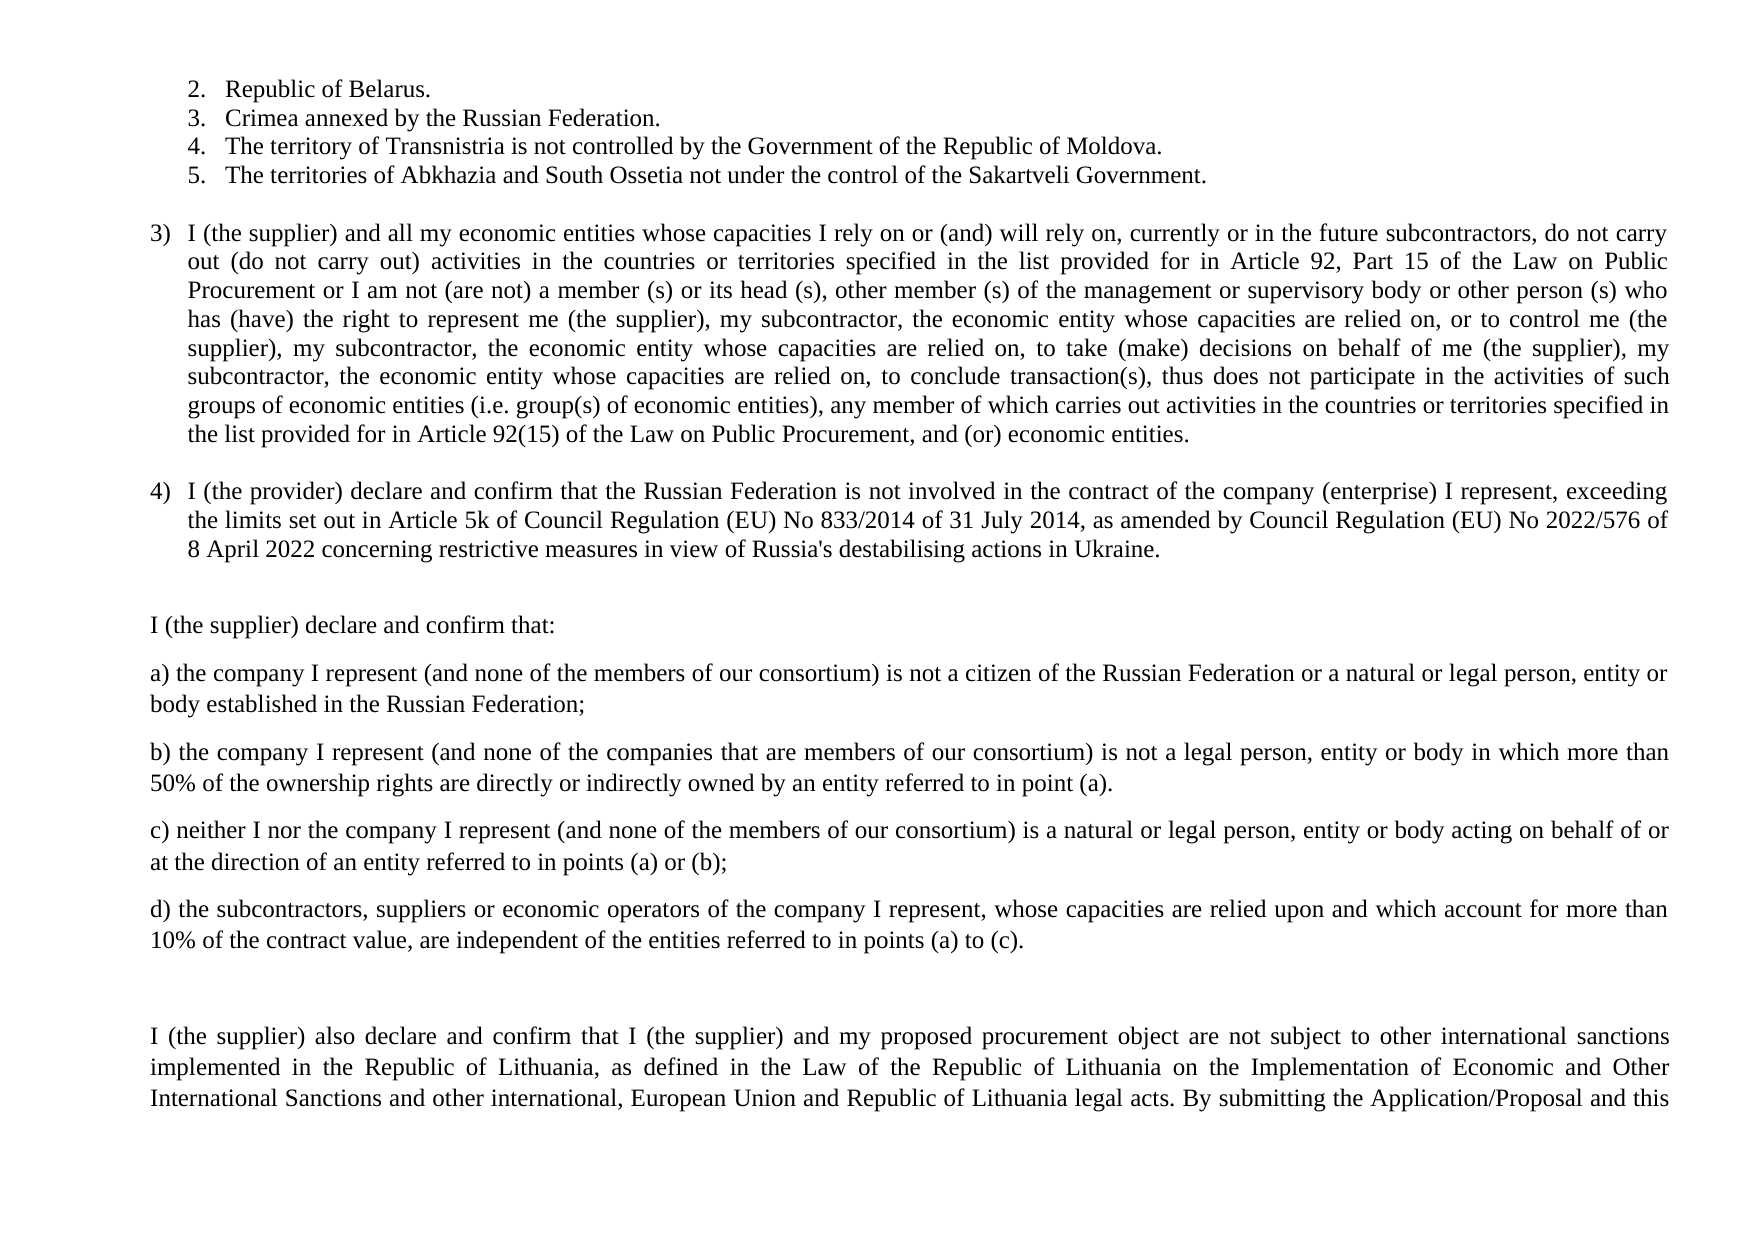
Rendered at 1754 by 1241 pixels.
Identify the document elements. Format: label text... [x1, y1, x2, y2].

text c) neither I nor the company I represent (and none of the members of our consortium) is a natural or legal person, entity or body acting on behalf of or at the direction of an entity referred to in points (a) or (b); [150, 816, 1671, 875]
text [150, 1021, 1671, 1112]
list Republic of Belarus. [187, 74, 1671, 103]
text d) the subcontractors, suppliers or economic operators of the company I represent, whose capacities are relied upon and which account for more than 10% of the contract value, are independent of the entities referred to in points (a) to (c). [150, 894, 1671, 954]
text a) the company I represent (and none of the members of our consortium) is not a citizen of the Russian Federation or a natural or legal person, entity or body established in the Russian Federation; [150, 658, 1671, 718]
list Crimea annexed by the Russian Federation. [187, 103, 1671, 131]
list I (the supplier) and all my economic entities whose capacities I rely on or (and) will rely on, currently or in the future subcontractors, do not carry out (do not carry out) activities in the countries or territories specified in the list provided for in Article 92, Part 15 of the Law on Public Procurement or I am not (are not) a member (s) or its head (s), other member (s) of the management or supervisory body or other person (s) who has (have) the right to represent me (the supplier), my subcontractor, the economic entity whose capacities are relied on, or to control me (the supplier), my subcontractor, the economic entity whose capacities are relied on, to take (make) decisions on behalf of me (the supplier), my subcontractor, the economic entity whose capacities are relied on, to conclude transaction(s), thus does not participate in the activities of such groups of economic entities (i.e. group(s) of economic entities), any member of which carries out activities in the countries or territories specified in the list provided for in Article 92(15) of the Law on Public Procurement, and (or) economic entities. [150, 218, 1671, 448]
list I (the provider) declare and confirm that the Russian Federation is not involved in the contract of the company (enterprise) I represent, exceeding the limits set out in Article 5k of Council Regulation (EU) No 833/2014 of 31 July 2014, as amended by Council Regulation (EU) No 2022/576 of 8 April 2022 concerning restrictive measures in view of Russia's destabilising actions in Ukraine. [150, 476, 1671, 563]
text I (the supplier) declare and confirm that: [150, 610, 1671, 639]
text b) the company I represent (and none of the companies that are members of our consortium) is not a legal person, entity or body in which more than 50% of the ownership rights are directly or indirectly owned by an entity referred to in point (a). [150, 737, 1671, 797]
list The territories of Abkhazia and South Ossetia not under the control of the Sakartveli Government. [187, 160, 1671, 189]
list The territory of Transnistria is not controlled by the Government of the Republic of Moldova. [187, 131, 1671, 160]
